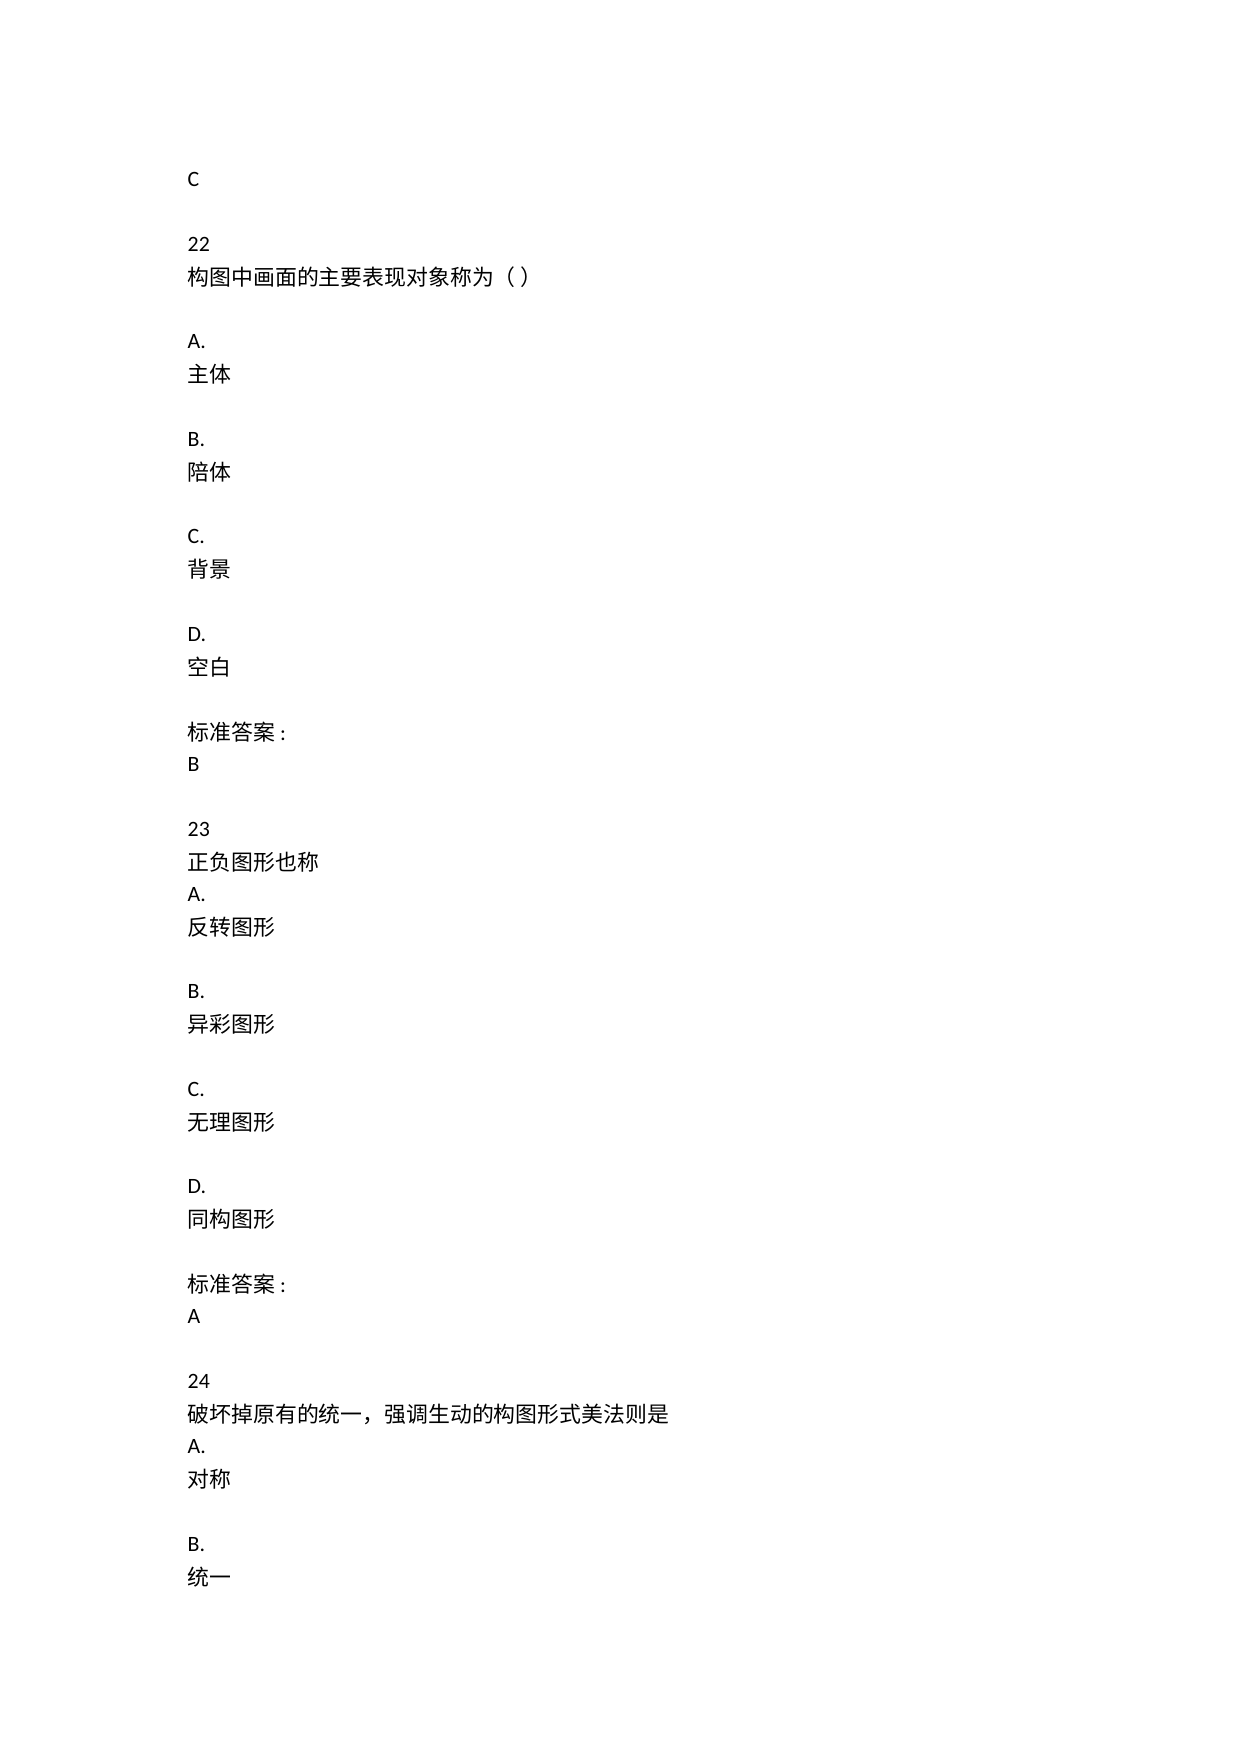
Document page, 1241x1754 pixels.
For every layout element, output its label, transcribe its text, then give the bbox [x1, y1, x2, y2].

text 反转图形 [187, 909, 1053, 942]
text 对称 [187, 1462, 1053, 1494]
text C. [187, 1072, 1053, 1104]
text 正负图形也称 [187, 844, 1053, 877]
text 陪体 [187, 454, 1053, 487]
text A. [187, 877, 1053, 909]
text 24 [187, 1364, 1053, 1397]
text D. [187, 617, 1053, 649]
text 无理图形 [187, 1104, 1053, 1137]
text C. [187, 519, 1053, 552]
text 标准答案 : [187, 714, 1053, 747]
text 主体 [187, 357, 1053, 389]
text 构图中画面的主要表现对象称为（ ） [187, 259, 1053, 292]
text 背景 [187, 552, 1053, 584]
text 破坏掉原有的统一，强调生动的构图形式美法则是 [187, 1397, 1053, 1429]
text 23 [187, 812, 1053, 844]
text B. [187, 974, 1053, 1007]
text 同构图形 [187, 1202, 1053, 1234]
text A [187, 1299, 1053, 1332]
text 异彩图形 [187, 1007, 1053, 1039]
text B. [187, 422, 1053, 454]
text B [187, 747, 1053, 779]
text 标准答案 : [187, 1267, 1053, 1299]
text B. [187, 1527, 1053, 1559]
text 统一 [187, 1559, 1053, 1592]
text 22 [187, 227, 1053, 259]
text D. [187, 1169, 1053, 1202]
text 空白 [187, 649, 1053, 682]
text A. [187, 324, 1053, 357]
text C [187, 162, 1053, 194]
text A. [187, 1429, 1053, 1462]
